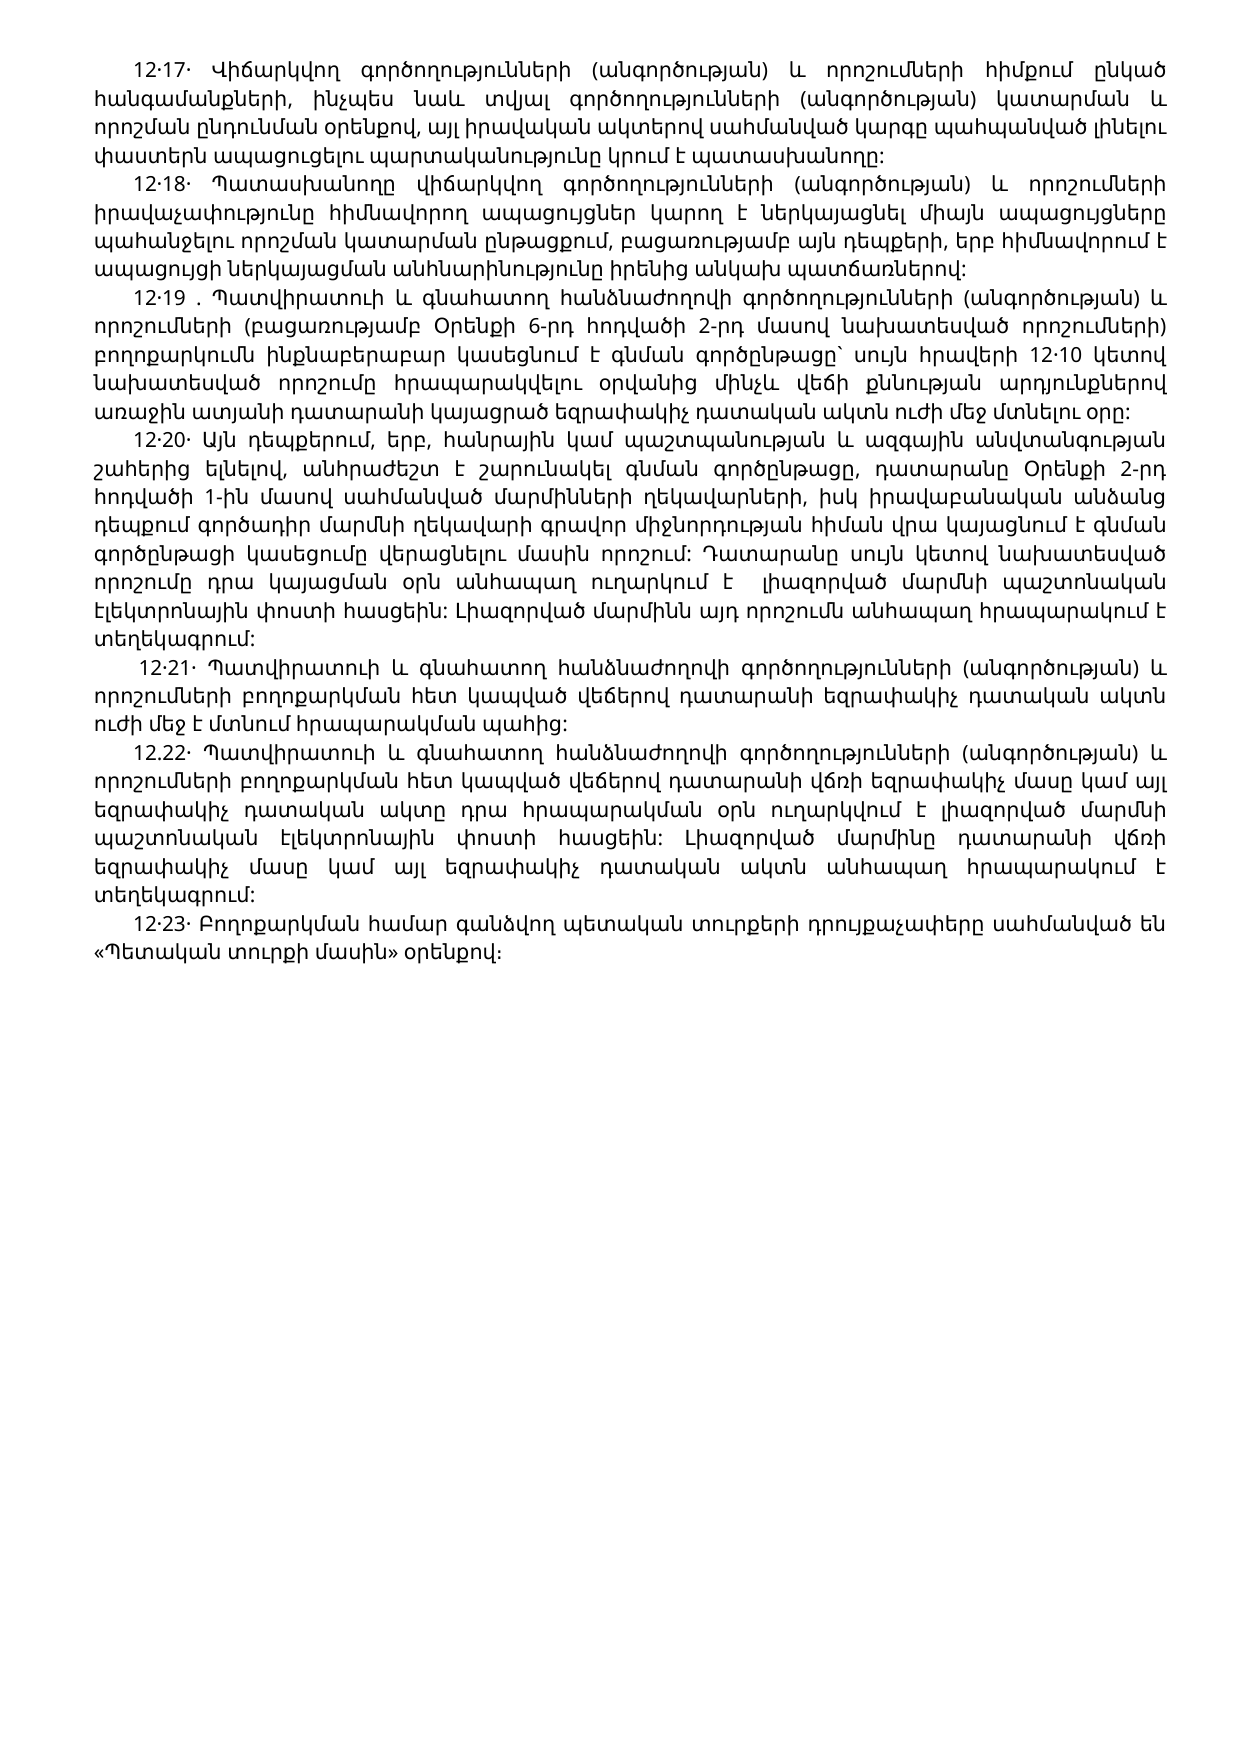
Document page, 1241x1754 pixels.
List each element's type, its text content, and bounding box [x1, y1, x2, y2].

text 12․20․ Այն դեպքերում, երբ, հանրային կամ պաշտպանության և ազգային անվտանգության շահերից ելնելով, անհրաժեշտ է շարունակել գնման գործընթացը, դատարանը Օրենքի 2-րդ հոդվածի 1-ին մասով սահմանված մարմինների ղեկավարների, իսկ իրավաբանական անձանց դեպքում գործադիր մարմնի ղեկավարի գրավոր միջնորդության հիման վրա կայացնում է գնման գործընթացի կասեցումը վերացնելու մասին որոշում: Դատարանը սույն կետով նախատեսված որոշումը դրա կայացման օրն անհապաղ ուղարկում է լիազորված մարմնի պաշտոնական էլեկտրոնային փոստի հասցեին: Լիազորված մարմինն այդ որոշումն անհապաղ հրապարակում է տեղեկագրում: [94, 425, 1167, 653]
text 12․18․ Պատասխանողը վիճարկվող գործողությունների (անգործության) և որոշումների իրավաչափությունը հիմնավորող ապացույցներ կարող է ներկայացնել միայն ապացույցները պահանջելու որոշման կատարման ընթացքում, բացառությամբ այն դեպքերի, երբ հիմնավորում է ապացույցի ներկայացման անհնարինությունը իրենից անկախ պատճառներով: [94, 169, 1167, 283]
text 12․23․ Բողոքարկման համար գանձվող պետական տուրքերի դրույքաչափերը սահմանված են «Պետական տուրքի մասին» օրենքով։ [94, 909, 1167, 966]
text 12․21․ Պատվիրատուի և գնահատող հանձնաժողովի գործողությունների (անգործության) և որոշումների բողոքարկման հետ կապված վեճերով դատարանի եզրափակիչ դատական ակտն ուժի մեջ է մտնում հրապարակման պահից: [94, 653, 1167, 738]
text 12․17․ Վիճարկվող գործողությունների (անգործության) և որոշումների հիմքում ընկած հանգամանքների, ինչպես նաև տվյալ գործողությունների (անգործության) կատարման և որոշման ընդունման օրենքով, այլ իրավական ակտերով սահմանված կարգը պահպանված լինելու փաստերն ապացուցելու պարտականությունը կրում է պատասխանողը: [94, 56, 1167, 169]
text 12.22․ Պատվիրատուի և գնահատող հանձնաժողովի գործողությունների (անգործության) և որոշումների բողոքարկման հետ կապված վեճերով դատարանի վճռի եզրափակիչ մասը կամ այլ եզրափակիչ դատական ակտը դրա հրապարակման օրն ուղարկվում է լիազորված մարմնի պաշտոնական էլեկտրոնային փոստի հասցեին: Լիազորված մարմինը դատարանի վճռի եզրափակիչ մասը կամ այլ եզրափակիչ դատական ակտն անհապաղ հրապարակում է տեղեկագրում: [94, 738, 1167, 909]
text 12․19 . Պատվիրատուի և գնահատող հանձնաժողովի գործողությունների (անգործության) և որոշումների (բացառությամբ Օրենքի 6-րդ հոդվածի 2-րդ մասով նախատեսված որոշումների) բողոքարկումն ինքնաբերաբար կասեցնում է գնման գործընթացը` սույն հրավերի 12․10 կետով նախատեսված որոշումը հրապարակվելու օրվանից մինչև վեճի քննության արդյունքներով առաջին ատյանի դատարանի կայացրած եզրափակիչ դատական ակտն ուժի մեջ մտնելու օրը: [94, 283, 1167, 425]
